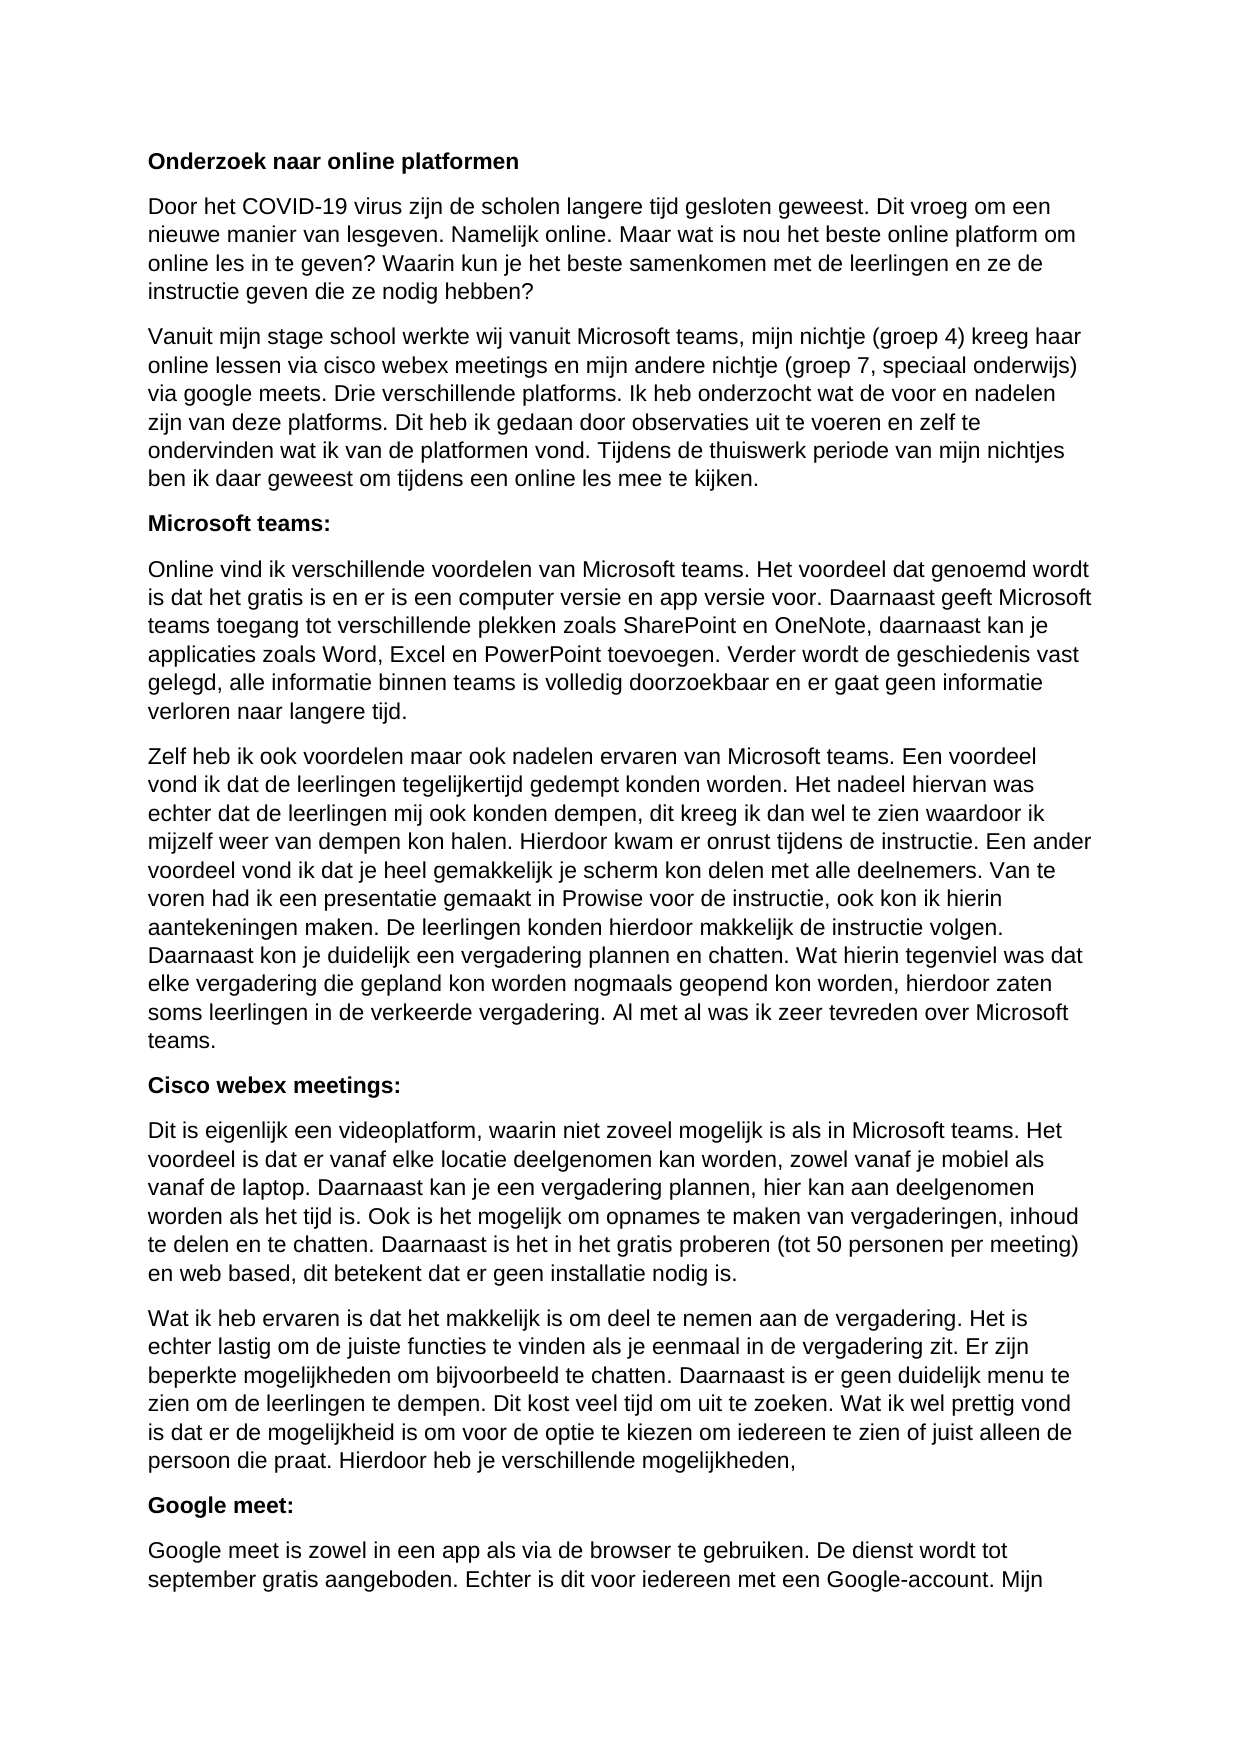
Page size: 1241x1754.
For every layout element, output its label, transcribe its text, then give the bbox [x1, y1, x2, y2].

text Dit is eigenlijk een videoplatform, waarin niet zoveel mogelijk is als in Microsoft teams. Het voordeel is dat er vanaf elke locatie deelgenomen kan worden, zowel vanaf je mobiel als vanaf de laptop. Daarnaast kan je een vergadering plannen, hier kan aan deelgenomen worden als het tijd is. Ook is het mogelijk om opnames te maken van vergaderingen, inhoud te delen en te chatten. Daarnaast is het in het gratis proberen (tot 50 personen per meeting) en web based, dit betekent dat er geen installatie nodig is. [148, 1117, 1093, 1286]
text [148, 1537, 1093, 1592]
text Google meet: [148, 1492, 1093, 1518]
text Online vind ik verschillende voordelen van Microsoft teams. Het voordeel dat genoemd wordt is dat het gratis is en er is een computer versie en app versie voor. Daarnaast geeft Microsoft teams toegang tot verschillende plekken zoals SharePoint en OneNote, daarnaast kan je applicaties zoals Word, Excel en PowerPoint toevoegen. Verder wordt de geschiedenis vast gelegd, alle informatie binnen teams is volledig doorzoekbaar en er gaat geen informatie verloren naar langere tijd. [148, 556, 1093, 724]
text Zelf heb ik ook voordelen maar ook nadelen ervaren van Microsoft teams. Een voordeel vond ik dat de leerlingen tegelijkertijd gedempt konden worden. Het nadeel hiervan was echter dat de leerlingen mij ook konden dempen, dit kreeg ik dan wel te zien waardoor ik mijzelf weer van dempen kon halen. Hierdoor kwam er onrust tijdens de instructie. Een ander voordeel vond ik dat je heel gemakkelijk je scherm kon delen met alle deelnemers. Van te voren had ik een presentatie gemaakt in Prowise voor de instructie, ook kon ik hierin aantekeningen maken. De leerlingen konden hierdoor makkelijk de instructie volgen. Daarnaast kon je duidelijk een vergadering plannen en chatten. Wat hierin tegenviel was dat elke vergadering die gepland kon worden nogmaals geopend kon worden, hierdoor zaten soms leerlingen in de verkeerde vergadering. Al met al was ik zeer tevreden over Microsoft teams. [148, 743, 1093, 1053]
text Wat ik heb ervaren is dat het makkelijk is om deel te nemen aan de vergadering. Het is echter lastig om de juiste functies te vinden als je eenmaal in de vergadering zit. Er zijn beperkte mogelijkheden om bijvoorbeeld te chatten. Daarnaast is er geen duidelijk menu te zien om de leerlingen te dempen. Dit kost veel tijd om uit te zoeken. Wat ik wel prettig vond is dat er de mogelijkheid is om voor de optie te kiezen om iedereen te zien of juist alleen de persoon die praat. Hierdoor heb je verschillende mogelijkheden, [148, 1305, 1093, 1473]
text Onderzoek naar online platformen [148, 148, 1093, 174]
text Cisco webex meetings: [148, 1072, 1093, 1099]
text Vanuit mijn stage school werkte wij vanuit Microsoft teams, mijn nichtje (groep 4) kreeg haar online lessen via cisco webex meetings en mijn andere nichtje (groep 7, speciaal onderwijs) via google meets. Drie verschillende platforms. Ik heb onderzocht wat de voor en nadelen zijn van deze platforms. Dit heb ik gedaan door observaties uit te voeren en zelf te ondervinden wat ik van de platformen vond. Tijdens de thuiswerk periode van mijn nichtjes ben ik daar geweest om tijdens een online les mee te kijken. [148, 323, 1093, 492]
text Microsoft teams: [148, 510, 1093, 537]
text Door het COVID-19 virus zijn de scholen langere tijd gesloten geweest. Dit vroeg om een nieuwe manier van lesgeven. Namelijk online. Maar wat is nou het beste online platform om online les in te geven? Waarin kun je het beste samenkomen met de leerlingen en ze de instructie geven die ze nodig hebben? [148, 193, 1093, 304]
